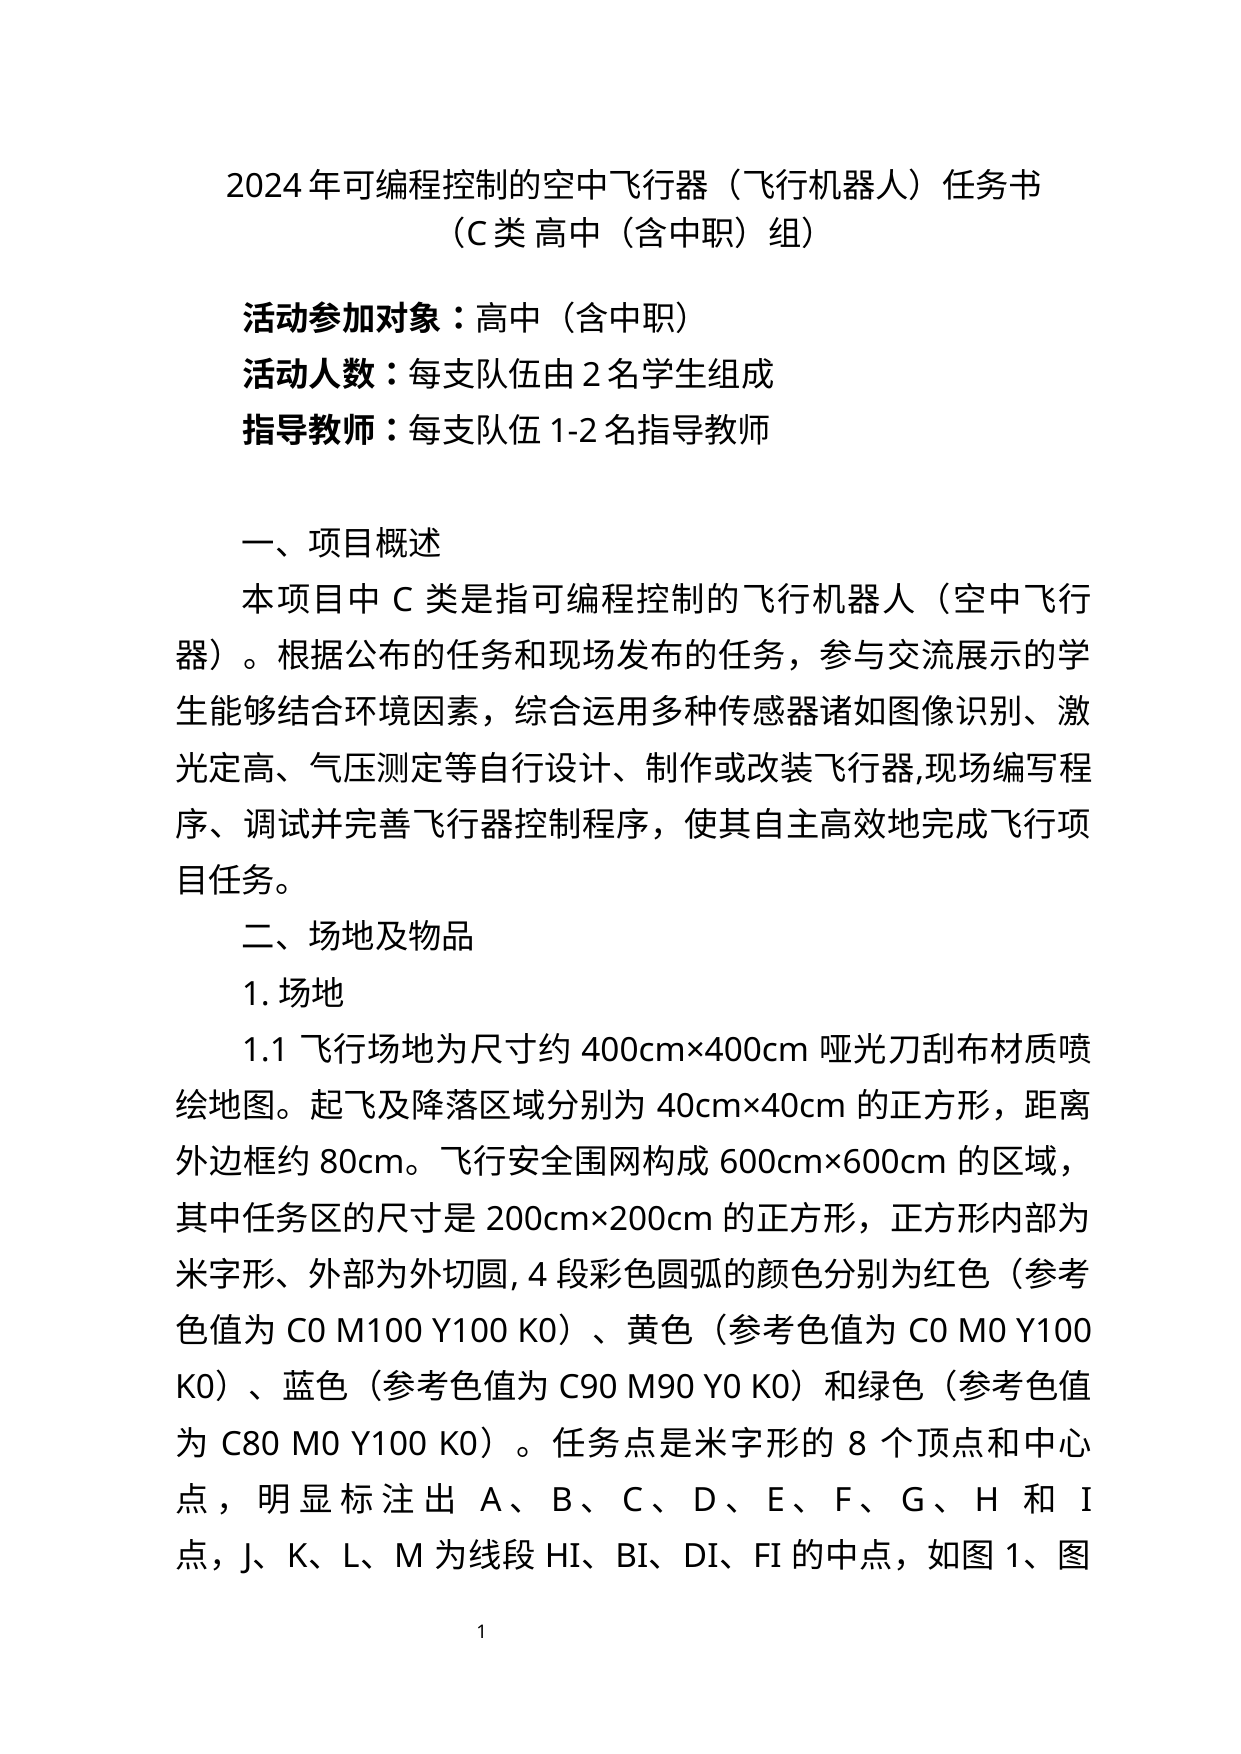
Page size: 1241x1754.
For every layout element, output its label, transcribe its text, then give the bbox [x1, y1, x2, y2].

text 本项目中 C 类是指可编程控制的飞行机器人（空中飞行器）。根据公布的任务和现场发布的任务，参与交流展示的学生能够结合环境因素，综合运用多种传感器诸如图像识别、激光定高、气压测定等自行设计、制作或改装飞行器,现场编写程序、调试并完善飞行器控制程序，使其自主高效地完成飞行项目任务。 [175, 566, 1092, 904]
text 二、场地及物品 [175, 904, 1092, 960]
text 2024年可编程控制的空中飞行器（飞行机器人）任务书 [175, 158, 1092, 207]
text （C类 高中（含中职）组） [175, 207, 1092, 255]
text 1. 场地 [175, 960, 1092, 1016]
text 活动人数：每支队伍由2名学生组成 [175, 341, 1092, 397]
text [175, 1016, 1092, 1579]
text 活动参加对象：高中（含中职） [175, 285, 1092, 341]
text 指导教师：每支队伍1-2名指导教师 [175, 397, 1092, 454]
text 一、项目概述 [175, 510, 1092, 566]
